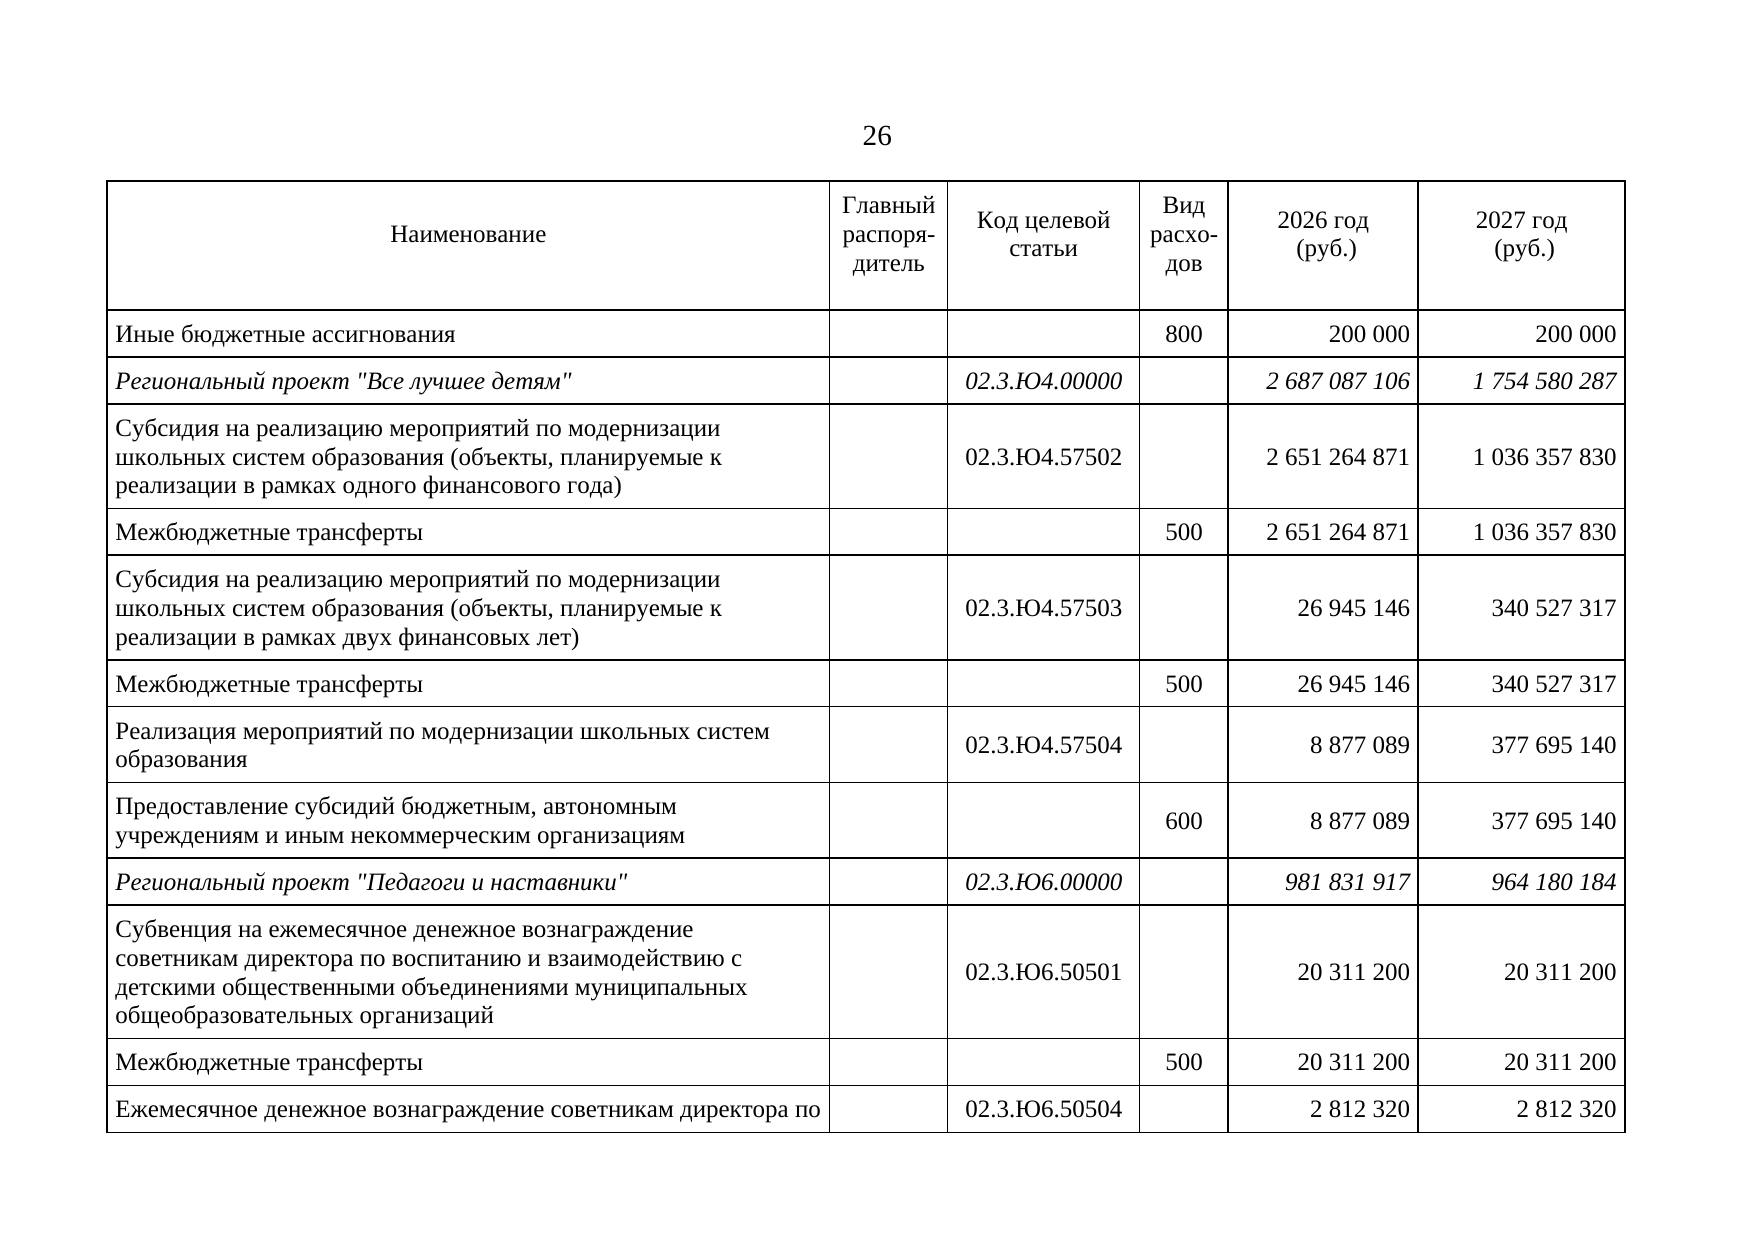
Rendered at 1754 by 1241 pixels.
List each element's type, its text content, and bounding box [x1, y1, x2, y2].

table_cell [1140, 556, 1227, 659]
table_cell 02.3.Ю4.00000 [948, 358, 1139, 403]
table_cell [830, 311, 947, 356]
table_cell [1140, 1086, 1227, 1131]
table_cell 377 695 140 [1419, 707, 1624, 782]
table_cell 2 651 264 871 [1229, 405, 1417, 507]
table_cell [1140, 906, 1227, 1037]
table_cell 20 311 200 [1229, 1039, 1417, 1084]
table_cell Межбюджетные трансферты [108, 1039, 829, 1084]
table_cell 20 311 200 [1419, 1039, 1624, 1084]
table_cell 500 [1140, 509, 1227, 554]
table_cell 20 311 200 [1229, 906, 1417, 1037]
table_cell [830, 1039, 947, 1084]
table_cell 26 945 146 [1229, 556, 1417, 659]
table_header 2027 год (руб.) [1419, 182, 1624, 309]
table_cell [948, 783, 1139, 857]
table_cell 02.3.Ю4.57503 [948, 556, 1139, 659]
table_cell 340 527 317 [1419, 661, 1624, 706]
table_cell Региональный проект "Все лучшее детям" [108, 358, 829, 403]
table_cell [108, 1086, 829, 1131]
table_cell 02.3.Ю4.57504 [948, 707, 1139, 782]
table_header Наименование [108, 182, 829, 309]
table_cell 20 311 200 [1419, 906, 1624, 1037]
table_header 2026 год (руб.) [1229, 182, 1417, 309]
table_cell [1140, 707, 1227, 782]
table_cell 800 [1140, 311, 1227, 356]
table_cell [948, 509, 1139, 554]
table_cell 26 945 146 [1229, 661, 1417, 706]
table_cell Субсидия на реализацию мероприятий по модернизации школьных систем образования (объекты, планируемые к реализации в рамках одного финансового года) [108, 405, 829, 507]
table_cell 02.3.Ю6.00000 [948, 859, 1139, 904]
table_cell Иные бюджетные ассигнования [108, 311, 829, 356]
table_cell 8 877 089 [1229, 783, 1417, 857]
table_cell 1 036 357 830 [1419, 405, 1624, 507]
table_header Код целевой статьи [948, 182, 1139, 309]
table_cell Межбюджетные трансферты [108, 661, 829, 706]
table_cell 981 831 917 [1229, 859, 1417, 904]
table_cell [830, 783, 947, 857]
table_cell 02.3.Ю4.57502 [948, 405, 1139, 507]
table_cell 200 000 [1419, 311, 1624, 356]
table_cell [830, 661, 947, 706]
table_cell 2 812 320 [1419, 1086, 1624, 1131]
table_cell Субвенция на ежемесячное денежное вознаграждение советникам директора по воспитанию и взаимодействию с детскими общественными объединениями муниципальных общеобразовательных организаций [108, 906, 829, 1037]
table_cell 1 036 357 830 [1419, 509, 1624, 554]
table_header Вид расхо-дов [1140, 182, 1227, 309]
table_cell [948, 1039, 1139, 1084]
table_cell [948, 661, 1139, 706]
table_cell 2 687 087 106 [1229, 358, 1417, 403]
table_cell [830, 707, 947, 782]
table_cell Реализация мероприятий по модернизации школьных систем образования [108, 707, 829, 782]
table_cell 377 695 140 [1419, 783, 1624, 857]
table_cell 500 [1140, 661, 1227, 706]
table_cell [830, 358, 947, 403]
table_cell Региональный проект "Педагоги и наставники" [108, 859, 829, 904]
table_cell 1 754 580 287 [1419, 358, 1624, 403]
table_cell Субсидия на реализацию мероприятий по модернизации школьных систем образования (объекты, планируемые к реализации в рамках двух финансовых лет) [108, 556, 829, 659]
table_cell [830, 906, 947, 1037]
table_cell 2 812 320 [1229, 1086, 1417, 1131]
table_cell 200 000 [1229, 311, 1417, 356]
table_cell Предоставление субсидий бюджетным, автономным учреждениям и иным некоммерческим организациям [108, 783, 829, 857]
table_cell [1140, 405, 1227, 507]
table_cell [830, 859, 947, 904]
table_cell 02.3.Ю6.50504 [948, 1086, 1139, 1131]
table_header Главный распоря-дитель [830, 182, 947, 309]
table_cell 964 180 184 [1419, 859, 1624, 904]
table_cell [830, 1086, 947, 1131]
table_cell [830, 405, 947, 507]
table_cell 8 877 089 [1229, 707, 1417, 782]
table_cell 2 651 264 871 [1229, 509, 1417, 554]
table_cell [1140, 859, 1227, 904]
table_cell [830, 556, 947, 659]
table_cell [830, 509, 947, 554]
table_cell [1140, 358, 1227, 403]
table_cell [948, 311, 1139, 356]
table_cell 340 527 317 [1419, 556, 1624, 659]
table_cell Межбюджетные трансферты [108, 509, 829, 554]
table_cell 500 [1140, 1039, 1227, 1084]
table_cell 02.3.Ю6.50501 [948, 906, 1139, 1037]
table_cell 600 [1140, 783, 1227, 857]
